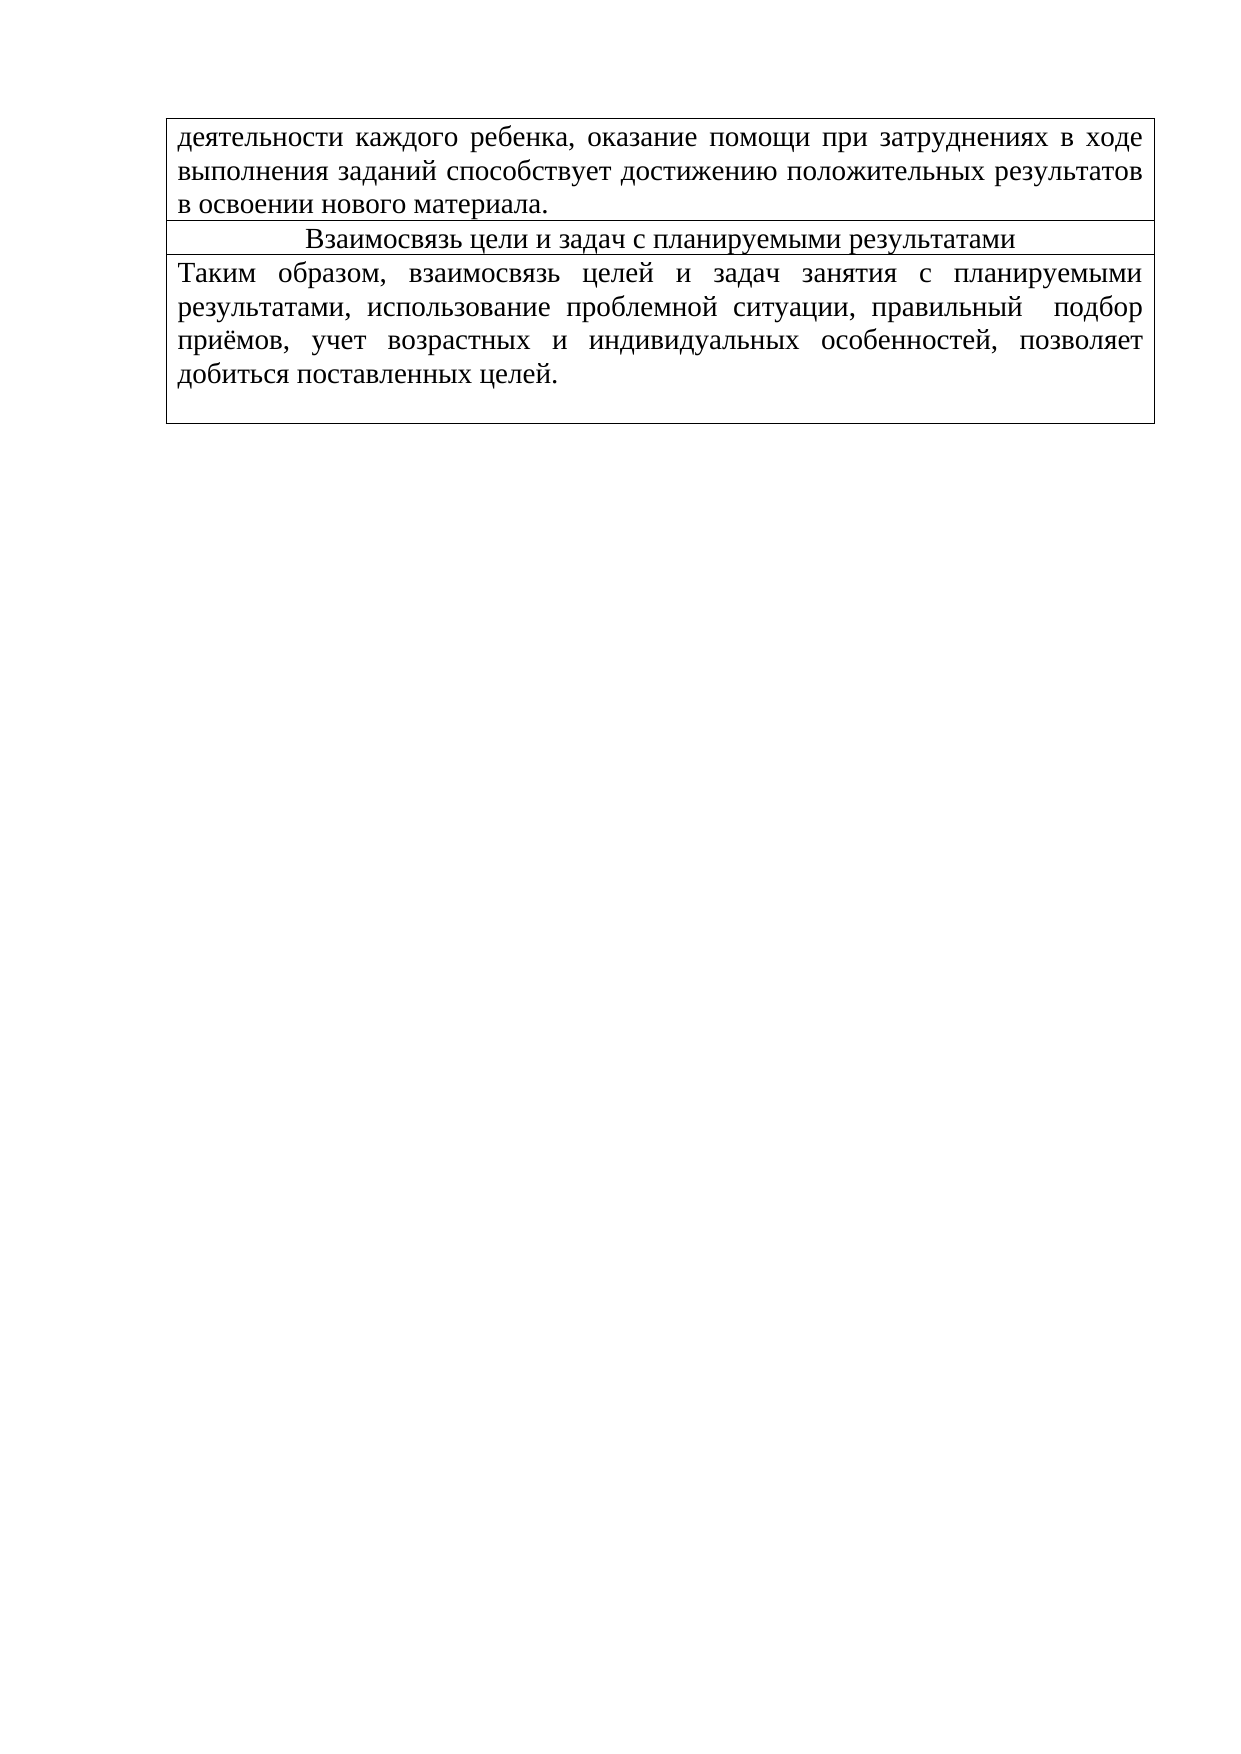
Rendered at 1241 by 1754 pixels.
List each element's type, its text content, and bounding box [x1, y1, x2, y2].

table_cell Таким образом, взаимосвязь целей и задач занятия с планируемыми результатами, использование проблемной ситуации, правильный подбор приёмов, учет возрастных и индивидуальных особенностей, позволяет добиться поставленных целей. [167, 255, 1154, 423]
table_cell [167, 119, 1154, 220]
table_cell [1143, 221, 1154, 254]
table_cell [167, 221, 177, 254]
